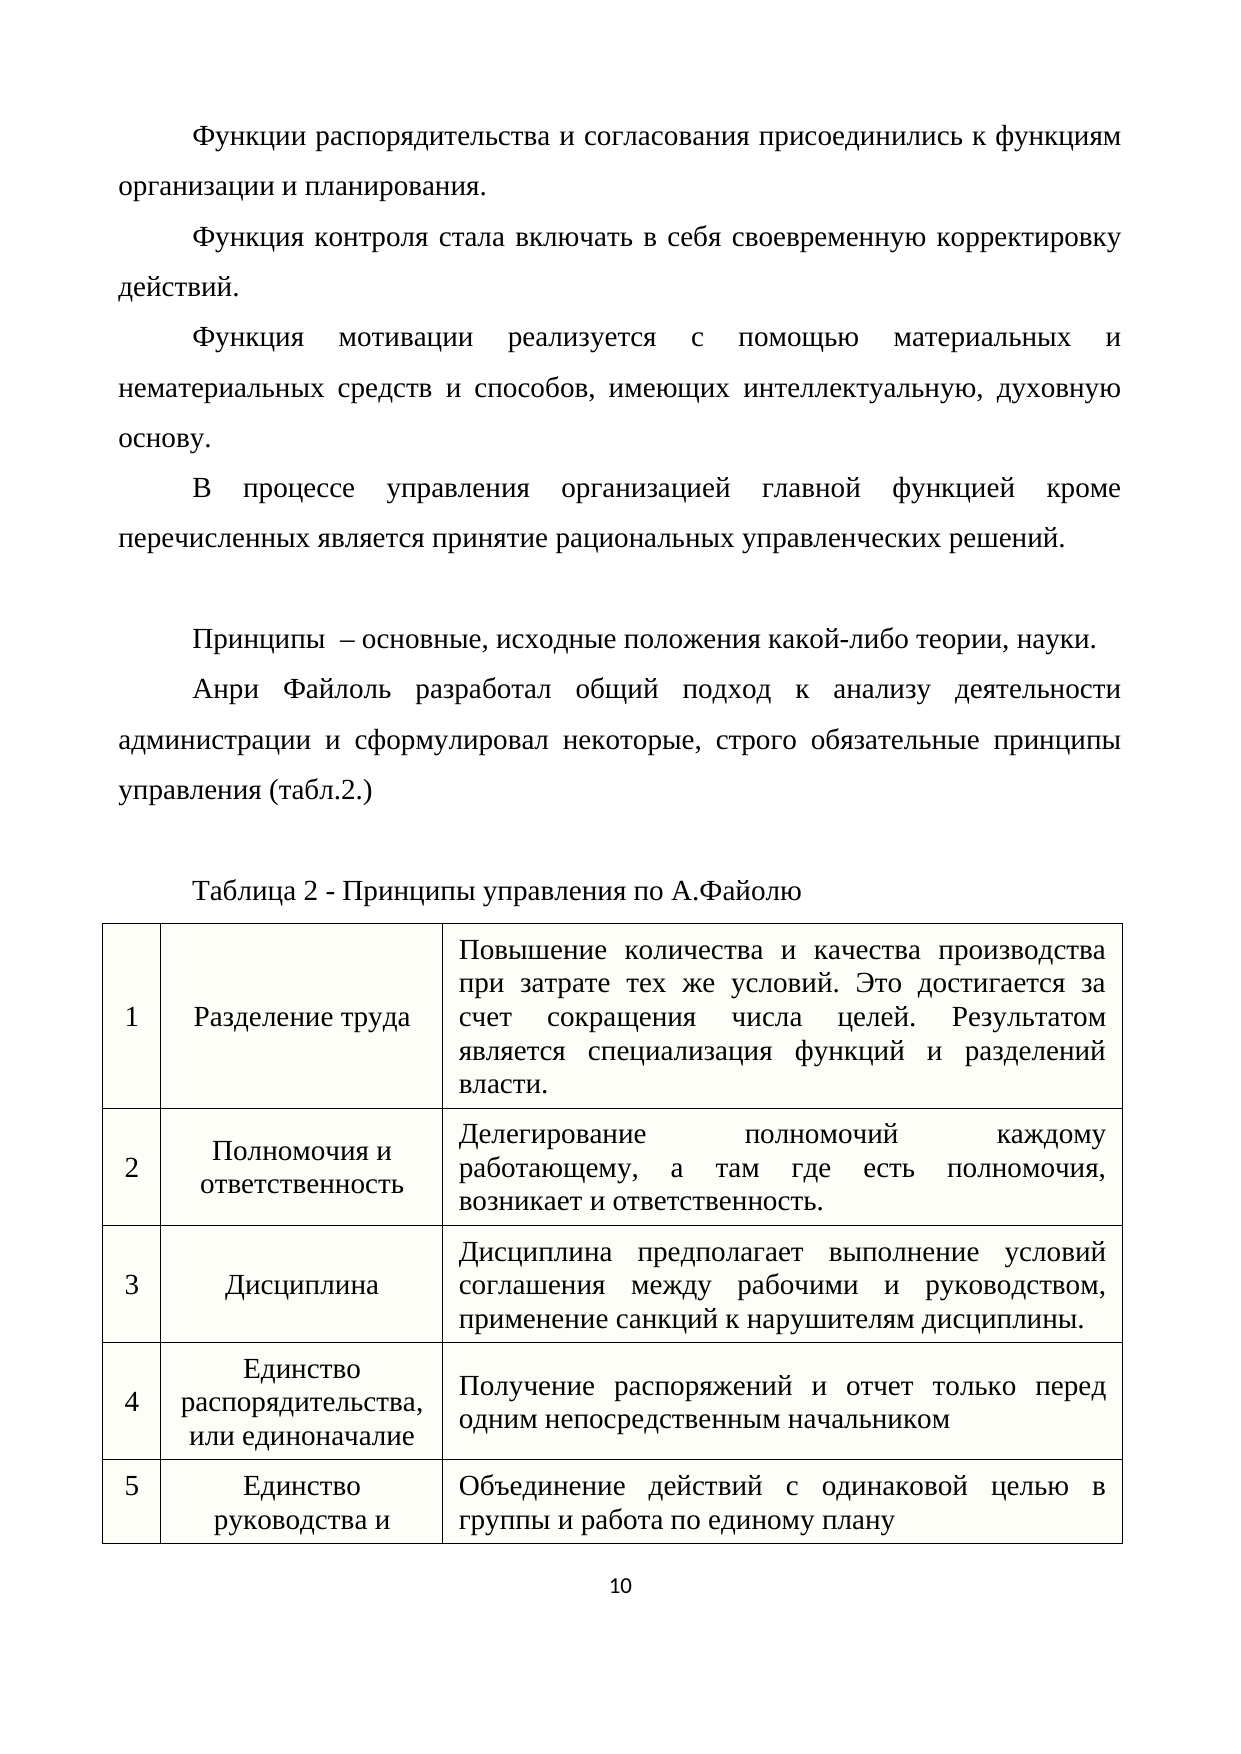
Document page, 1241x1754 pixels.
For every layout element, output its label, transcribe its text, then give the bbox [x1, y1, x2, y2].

text Принципы – основные, исходные положения какой-либо теории, науки. [118, 621, 1122, 655]
text Таблица 2 - Принципы управления по А.Файолю [118, 873, 1122, 906]
table_cell Единство распорядительства, или единоначалие [161, 1343, 442, 1459]
table_cell Дисциплина [161, 1226, 442, 1342]
text Функция контроля стала включать в себя своевременную корректировку действий. [118, 219, 1122, 303]
table_cell 5 [103, 1460, 160, 1543]
text Анри Файлоль разработал общий подход к анализу деятельности администрации и сформулировал некоторые, строго обязательные принципы управления (табл.2.) [118, 672, 1122, 806]
text Функция мотивации реализуется с помощью материальных и нематериальных средств и способов, имеющих интеллектуальную, духовную основу. [118, 319, 1122, 453]
table_cell Полномочия и ответственность [161, 1109, 442, 1225]
table_header 1 [103, 924, 160, 1107]
table_cell 3 [103, 1226, 160, 1342]
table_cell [161, 1460, 442, 1543]
table_cell 4 [103, 1343, 160, 1459]
text Функции распорядительства и согласования присоединились к функциям организации и планирования. [118, 118, 1122, 202]
text В процессе управления организацией главной функцией кроме перечисленных является принятие рациональных управленческих решений. [118, 470, 1122, 554]
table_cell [443, 1460, 1122, 1543]
table_header Повышение количества и качества производства при затрате тех же условий. Это достигается за счет сокращения числа целей. Результатом является специализация функций и разделений власти. [443, 924, 1122, 1107]
table_cell Получение распоряжений и отчет только перед одним непосредственным начальником [443, 1343, 1122, 1459]
table_cell Делегирование полномочий каждому работающему, а там где есть полномочия, возникает и ответственность. [443, 1109, 1122, 1225]
table_cell Дисциплина предполагает выполнение условий соглашения между рабочими и руководством, применение санкций к нарушителям дисциплины. [443, 1226, 1122, 1342]
table_cell 2 [103, 1109, 160, 1225]
table_header Разделение труда [161, 924, 442, 1107]
